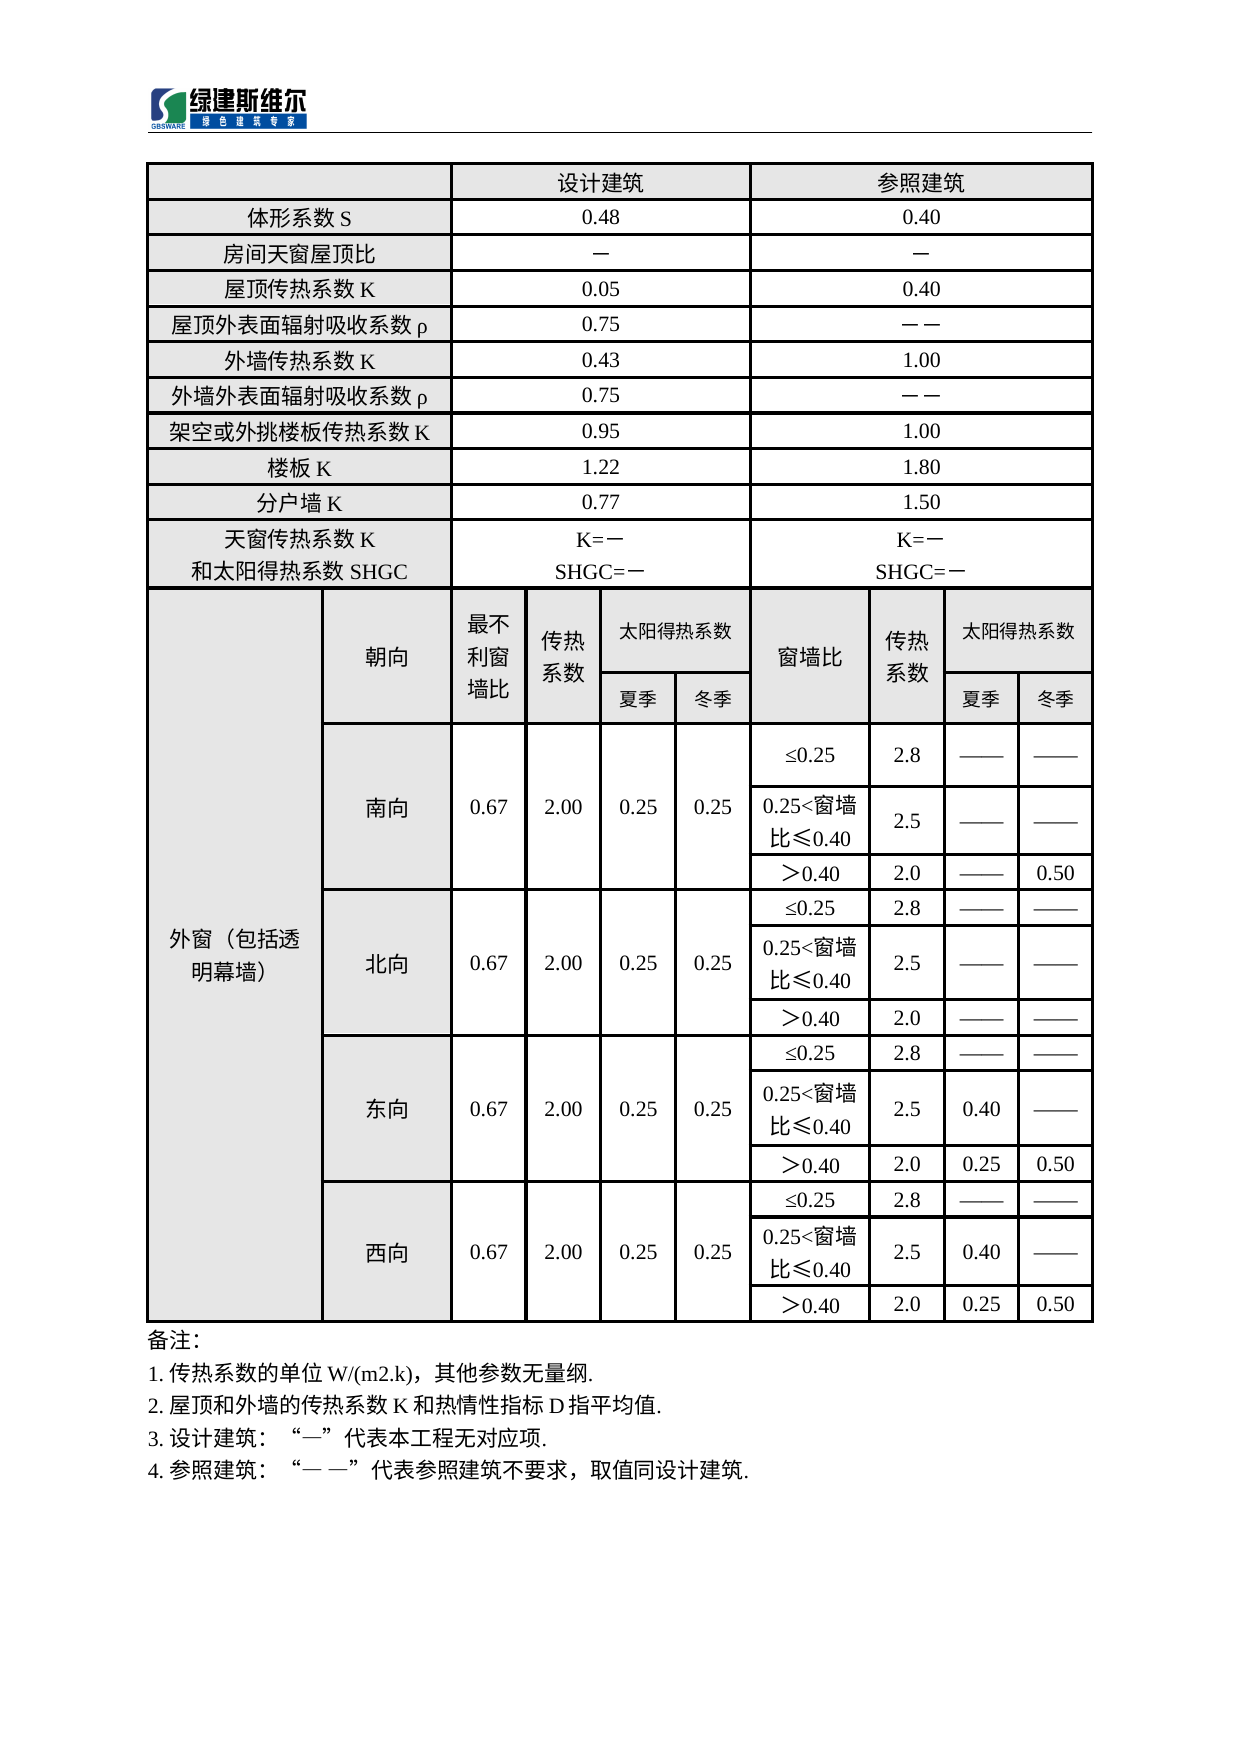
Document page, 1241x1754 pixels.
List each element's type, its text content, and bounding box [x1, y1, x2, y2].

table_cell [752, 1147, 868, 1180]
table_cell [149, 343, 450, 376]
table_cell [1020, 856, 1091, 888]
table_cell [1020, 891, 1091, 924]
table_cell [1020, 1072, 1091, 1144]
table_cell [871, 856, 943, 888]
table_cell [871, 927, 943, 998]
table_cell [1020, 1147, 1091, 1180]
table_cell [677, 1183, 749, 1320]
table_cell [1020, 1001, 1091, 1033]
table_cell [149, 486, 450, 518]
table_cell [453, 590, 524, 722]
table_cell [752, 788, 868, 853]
picture [147, 88, 308, 130]
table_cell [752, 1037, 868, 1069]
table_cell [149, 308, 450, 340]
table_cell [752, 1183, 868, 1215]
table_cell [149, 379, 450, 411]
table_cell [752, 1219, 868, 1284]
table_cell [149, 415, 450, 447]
text 1. 传热系数的单位W/(m2.k)，其他参数无量纲. [148, 1355, 1092, 1388]
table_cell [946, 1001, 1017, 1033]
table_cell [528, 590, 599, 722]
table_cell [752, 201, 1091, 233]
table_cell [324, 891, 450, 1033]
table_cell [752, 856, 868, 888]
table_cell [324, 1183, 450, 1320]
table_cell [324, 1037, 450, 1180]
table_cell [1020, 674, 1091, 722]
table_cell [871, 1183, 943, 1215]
text 4. 参照建筑：“— —”代表参照建筑不要求，取值同设计建筑. [148, 1453, 1092, 1485]
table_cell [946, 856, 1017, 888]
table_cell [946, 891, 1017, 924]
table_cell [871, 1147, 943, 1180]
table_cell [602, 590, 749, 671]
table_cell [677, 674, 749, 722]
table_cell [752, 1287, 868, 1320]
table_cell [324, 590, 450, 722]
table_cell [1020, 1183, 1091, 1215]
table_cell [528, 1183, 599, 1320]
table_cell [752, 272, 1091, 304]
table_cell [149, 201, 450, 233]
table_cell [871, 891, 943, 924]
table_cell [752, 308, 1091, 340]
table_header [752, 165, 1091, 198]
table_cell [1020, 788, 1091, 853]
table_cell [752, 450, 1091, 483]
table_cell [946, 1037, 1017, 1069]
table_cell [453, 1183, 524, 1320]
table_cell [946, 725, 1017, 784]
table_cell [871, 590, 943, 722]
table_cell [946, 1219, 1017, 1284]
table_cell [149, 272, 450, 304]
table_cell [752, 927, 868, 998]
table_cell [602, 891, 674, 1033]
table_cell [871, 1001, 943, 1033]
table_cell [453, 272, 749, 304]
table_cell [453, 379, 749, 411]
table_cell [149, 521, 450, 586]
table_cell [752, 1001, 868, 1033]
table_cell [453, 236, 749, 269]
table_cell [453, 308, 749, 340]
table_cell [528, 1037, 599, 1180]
text 2. 屋顶和外墙的传热系数K和热情性指标D指平均值. [148, 1388, 1092, 1420]
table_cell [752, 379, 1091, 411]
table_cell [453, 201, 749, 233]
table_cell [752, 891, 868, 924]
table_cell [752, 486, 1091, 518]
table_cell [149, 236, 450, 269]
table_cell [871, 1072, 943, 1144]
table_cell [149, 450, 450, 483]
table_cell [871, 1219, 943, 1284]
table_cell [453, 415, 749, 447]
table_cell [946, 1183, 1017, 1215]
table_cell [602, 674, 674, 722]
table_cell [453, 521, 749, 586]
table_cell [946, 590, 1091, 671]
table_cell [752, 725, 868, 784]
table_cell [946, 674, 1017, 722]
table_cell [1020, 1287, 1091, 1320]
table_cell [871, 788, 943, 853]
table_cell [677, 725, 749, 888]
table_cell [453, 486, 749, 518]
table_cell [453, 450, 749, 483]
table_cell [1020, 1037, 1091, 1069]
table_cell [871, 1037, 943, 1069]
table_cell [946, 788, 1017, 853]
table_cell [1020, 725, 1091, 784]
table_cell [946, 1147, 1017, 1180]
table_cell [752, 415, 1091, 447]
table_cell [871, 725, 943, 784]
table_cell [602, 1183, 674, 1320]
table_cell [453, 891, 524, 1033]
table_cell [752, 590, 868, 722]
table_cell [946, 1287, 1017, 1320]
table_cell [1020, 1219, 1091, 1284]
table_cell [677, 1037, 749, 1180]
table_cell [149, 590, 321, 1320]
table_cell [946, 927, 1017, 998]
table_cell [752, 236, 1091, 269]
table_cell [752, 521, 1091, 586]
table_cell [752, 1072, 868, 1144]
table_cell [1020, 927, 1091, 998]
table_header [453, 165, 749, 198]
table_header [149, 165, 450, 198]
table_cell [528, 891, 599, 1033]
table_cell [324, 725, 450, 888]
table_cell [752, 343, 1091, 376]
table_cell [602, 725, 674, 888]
text 3. 设计建筑：“—”代表本工程无对应项. [148, 1420, 1092, 1453]
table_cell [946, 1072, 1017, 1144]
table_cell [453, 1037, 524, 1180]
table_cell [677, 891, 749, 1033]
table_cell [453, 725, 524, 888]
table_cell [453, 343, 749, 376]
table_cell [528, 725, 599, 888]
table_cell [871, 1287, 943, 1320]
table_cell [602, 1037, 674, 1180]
text 备注： [148, 1323, 1092, 1355]
